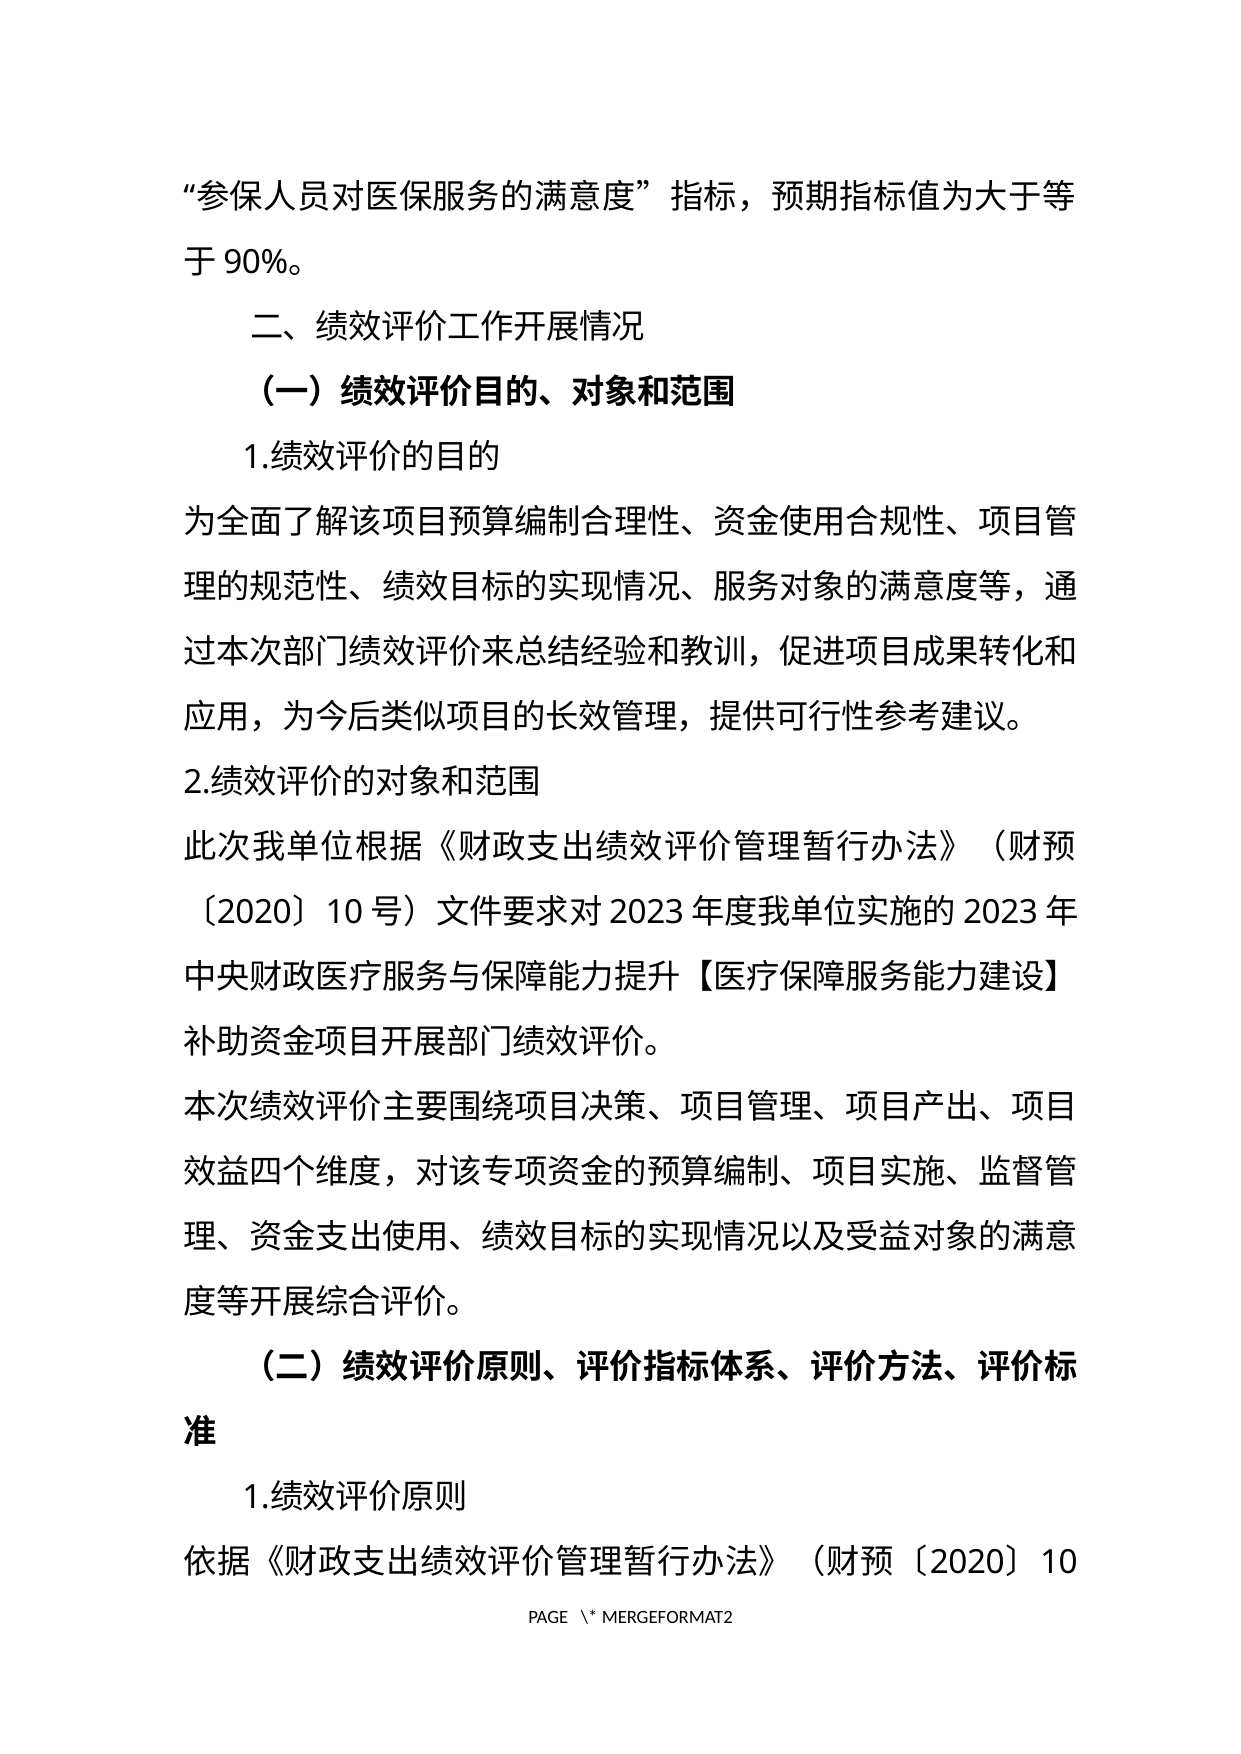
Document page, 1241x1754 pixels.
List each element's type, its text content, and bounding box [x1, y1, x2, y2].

text 1.绩效评价的目的 为全面了解该项目预算编制合理性、资金使用合规性、项目管理的规范性、绩效目标的实现情况、服务对象的满意度等，通过本次部门绩效评价来总结经验和教训，促进项目成果转化和应用，为今后类似项目的长效管理，提供可行性参考建议。 2.绩效评价的对象和范围 此次我单位根据《财政支出绩效评价管理暂行办法》（财预〔2020〕10号）文件要求对2023年度我单位实施的2023年中央财政医疗服务与保障能力提升【医疗保障服务能力建设】补助资金项目开展部门绩效评价。 本次绩效评价主要围绕项目决策、项目管理、项目产出、项目效益四个维度，对该专项资金的预算编制、项目实施、监督管理、资金支出使用、绩效目标的实现情况以及受益对象的满意度等开展综合评价。 [183, 422, 1078, 1332]
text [183, 162, 1078, 292]
text 二、绩效评价工作开展情况 [183, 292, 1078, 357]
text （二）绩效评价原则、评价指标体系、评价方法、评价标准 [183, 1332, 1078, 1462]
text （一）绩效评价目的、对象和范围 [183, 357, 1078, 422]
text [183, 1462, 1078, 1592]
